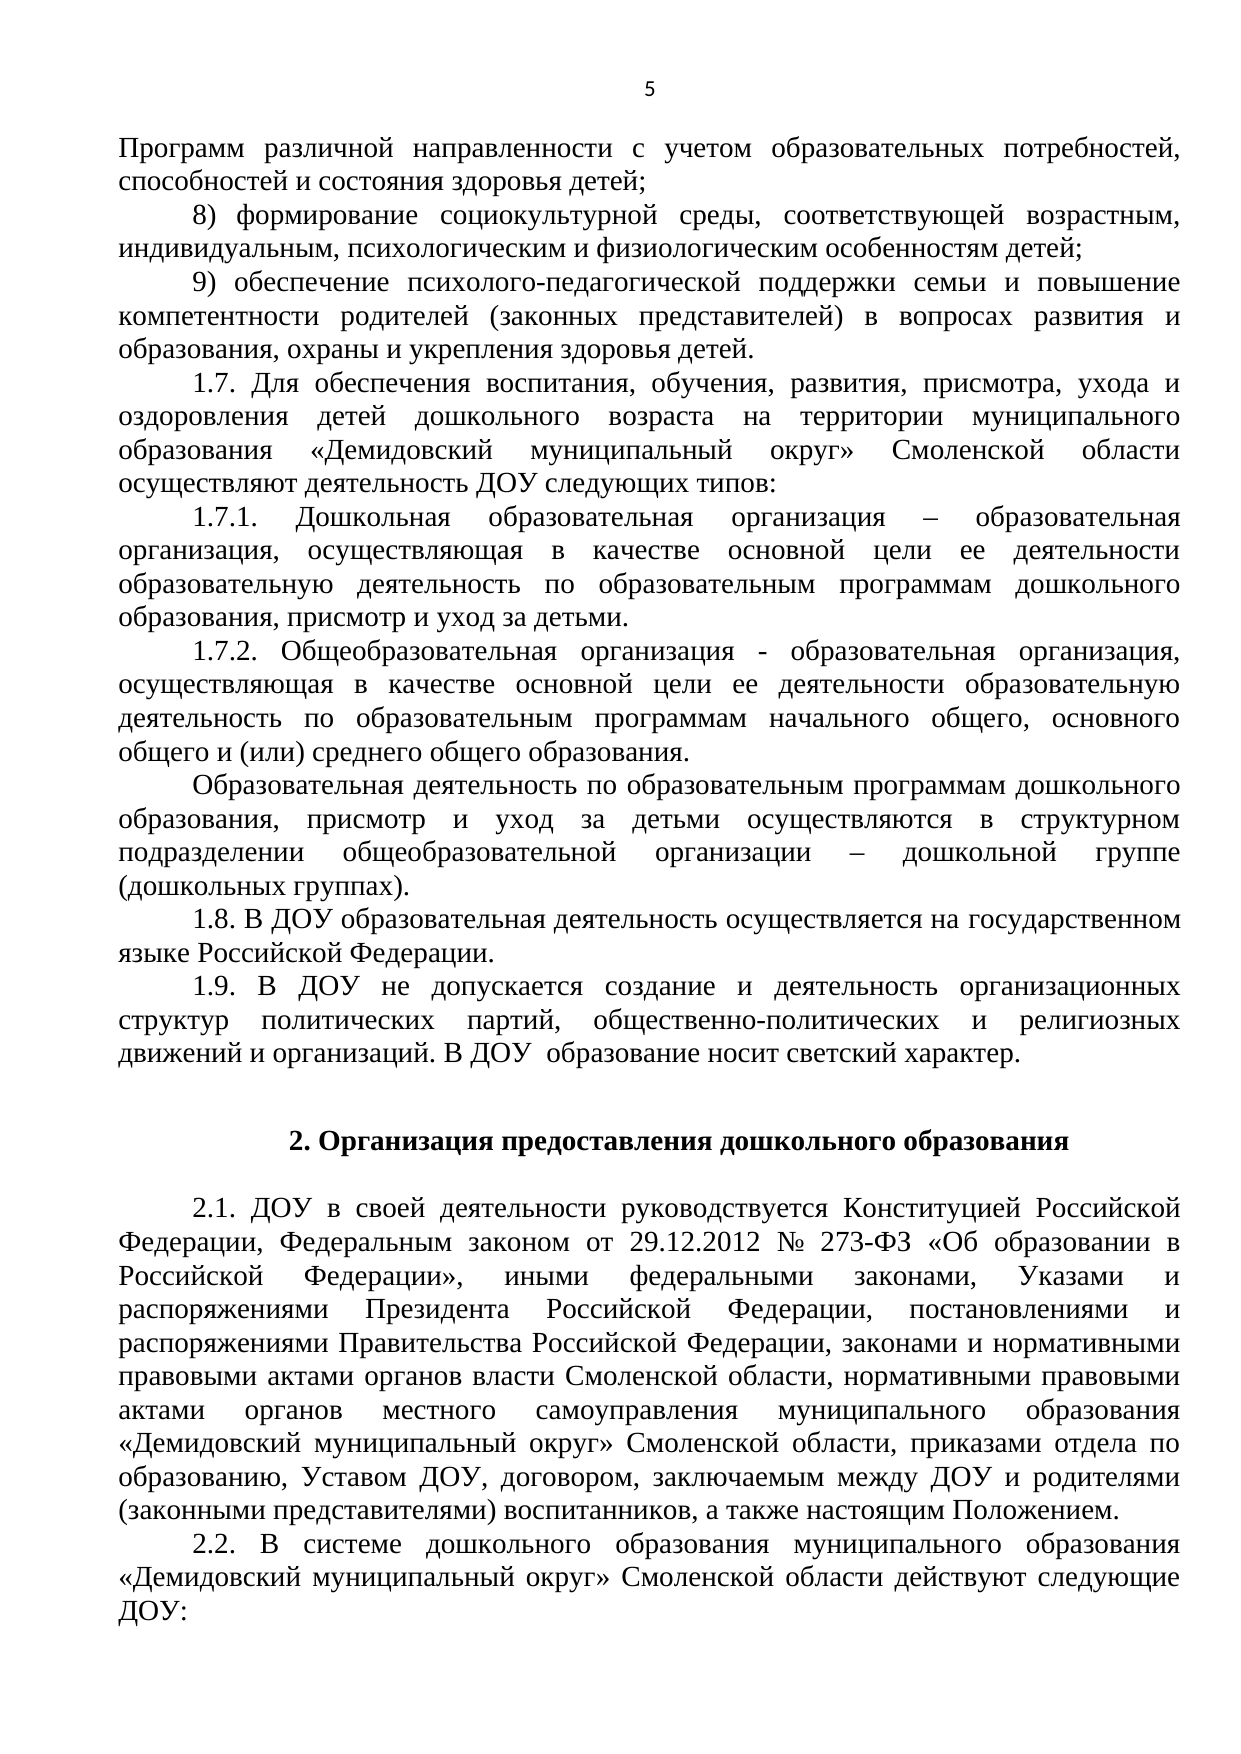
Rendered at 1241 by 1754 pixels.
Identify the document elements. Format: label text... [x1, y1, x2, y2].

text 1.7. Для обеспечения воспитания, обучения, развития, присмотра, ухода и оздоровления детей дошкольного возраста на территории муниципального образования «Демидовский муниципальный округ» Смоленской области осуществляют деятельность ДОУ следующих типов: [118, 365, 1181, 499]
text 2.1. ДОУ в своей деятельности руководствуется Конституцией Российской Федерации, Федеральным законом от 29.12.2012 № 273-ФЗ «Об образовании в Российской Федерации», иными федеральными законами, Указами и распоряжениями Президента Российской Федерации, постановлениями и распоряжениями Правительства Российской Федерации, законами и нормативными правовыми актами органов власти Смоленской области, нормативными правовыми актами органов местного самоуправления муниципального образования «Демидовский муниципальный округ» Смоленской области, приказами отдела по образованию, Уставом ДОУ, договором, заключаемым между ДОУ и родителями (законными представителями) воспитанников, а также настоящим Положением. [118, 1191, 1181, 1526]
text 1.9. В ДОУ не допускается создание и деятельность организационных структур политических партий, общественно-политических и религиозных движений и организаций. В ДОУ образование носит светский характер. [118, 968, 1181, 1069]
text 8) формирование социокультурной среды, соответствующей возрастным, индивидуальным, психологическим и физиологическим особенностям детей; [118, 197, 1181, 264]
text Образовательная деятельность по образовательным программам дошкольного образования, присмотр и уход за детьми осуществляются в структурном подразделении общеобразовательной организации – дошкольной группе (дошкольных группах). [118, 767, 1181, 901]
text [118, 130, 1181, 197]
text 1.7.1. Дошкольная образовательная организация – образовательная организация, осуществляющая в качестве основной цели ее деятельности образовательную деятельность по образовательным программам дошкольного образования, присмотр и уход за детьми. [118, 499, 1181, 633]
text 1.7.2. Общеобразовательная организация - образовательная организация, осуществляющая в качестве основной цели ее деятельности образовательную деятельность по образовательным программам начального общего, основного общего и (или) среднего общего образования. [118, 633, 1181, 767]
text 9) обеспечение психолого-педагогической поддержки семьи и повышение компетентности родителей (законных представителей) в вопросах развития и образования, охраны и укрепления здоровья детей. [118, 264, 1181, 365]
text 2. Организация предоставления дошкольного образования [118, 1123, 1181, 1157]
text 1.8. В ДОУ образовательная деятельность осуществляется на государственном языке Российской Федерации. [118, 901, 1181, 968]
text 2.2. В системе дошкольного образования муниципального образования «Демидовский муниципальный округ» Смоленской области действуют следующие ДОУ: [118, 1526, 1181, 1627]
